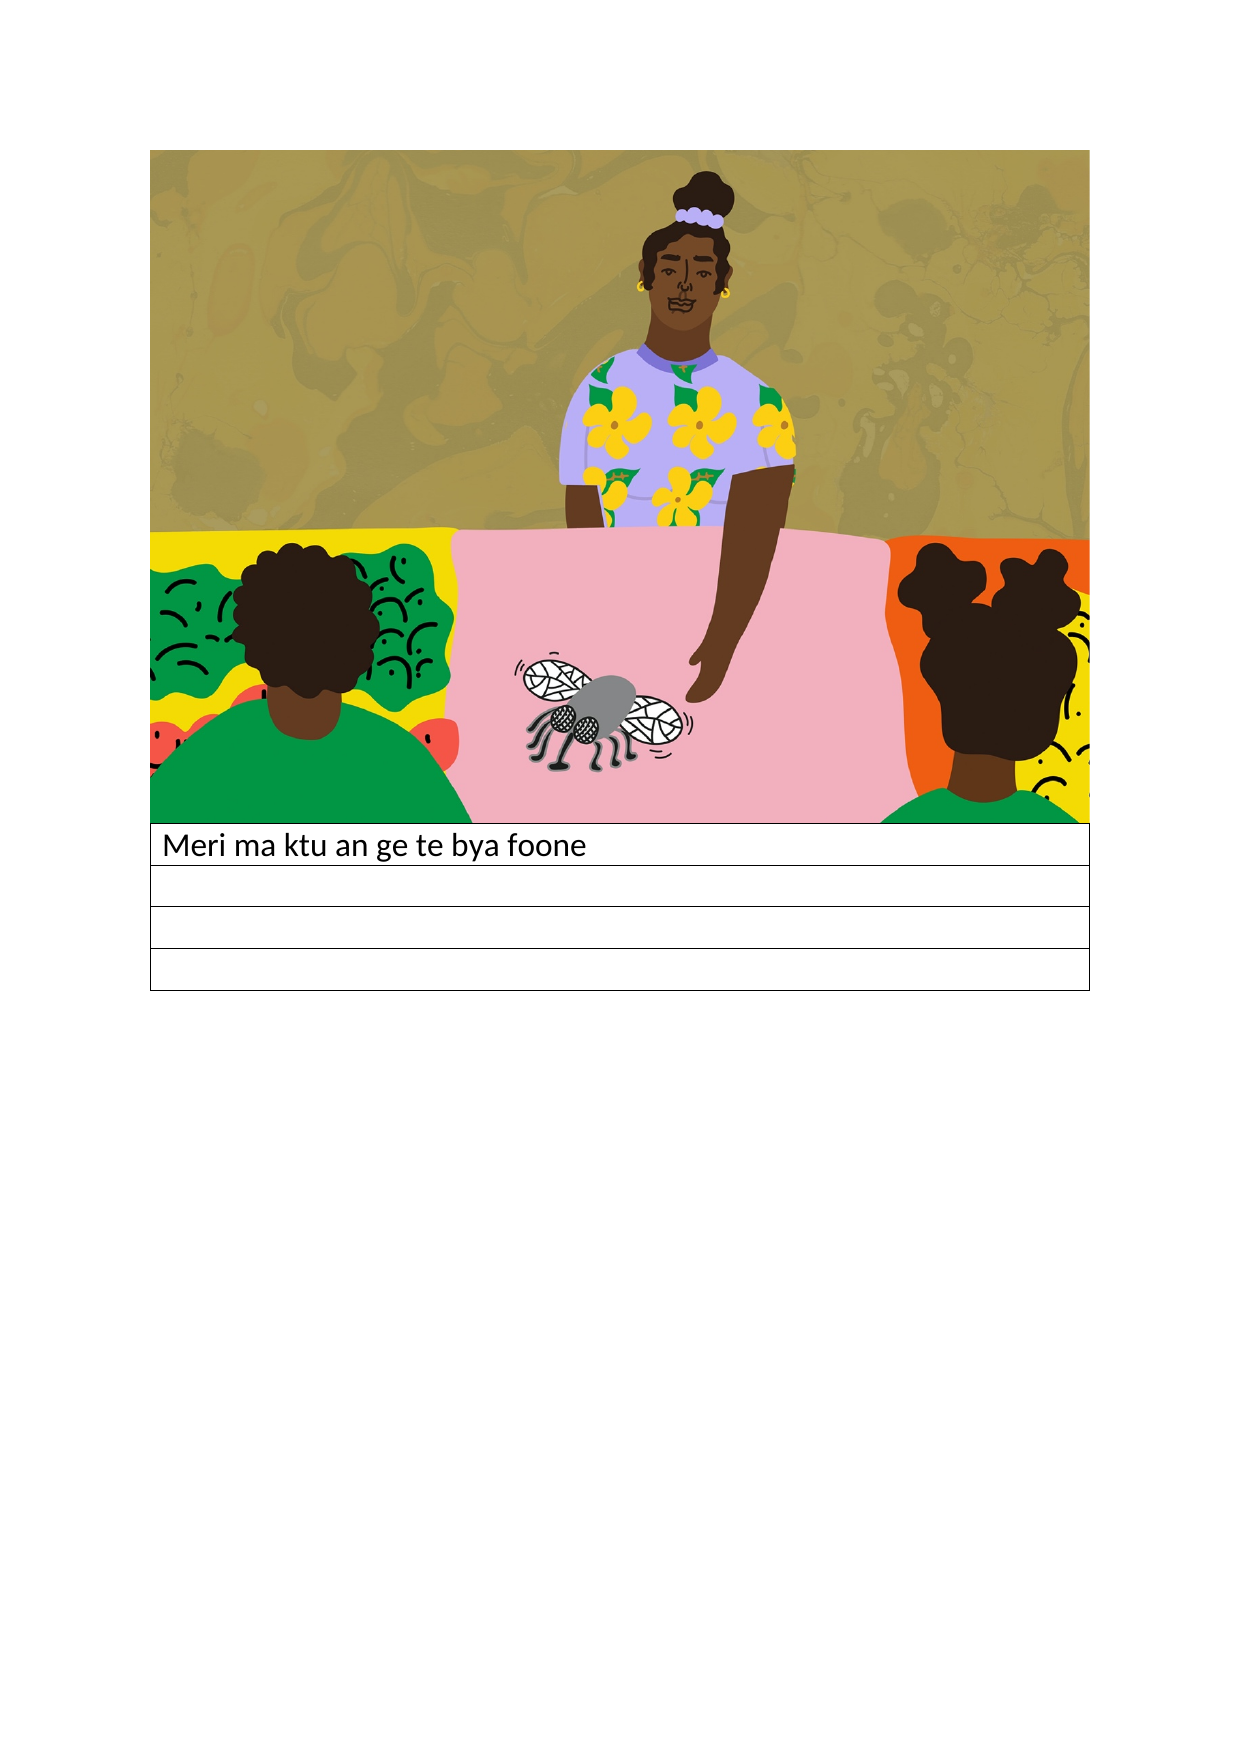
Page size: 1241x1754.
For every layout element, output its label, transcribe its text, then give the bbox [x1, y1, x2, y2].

table_cell [151, 907, 1089, 948]
table_cell [151, 866, 1089, 906]
picture [150, 150, 1090, 823]
table_cell [151, 949, 1089, 990]
table_header Meri ma ktu an ge te bya foone [151, 824, 1089, 864]
